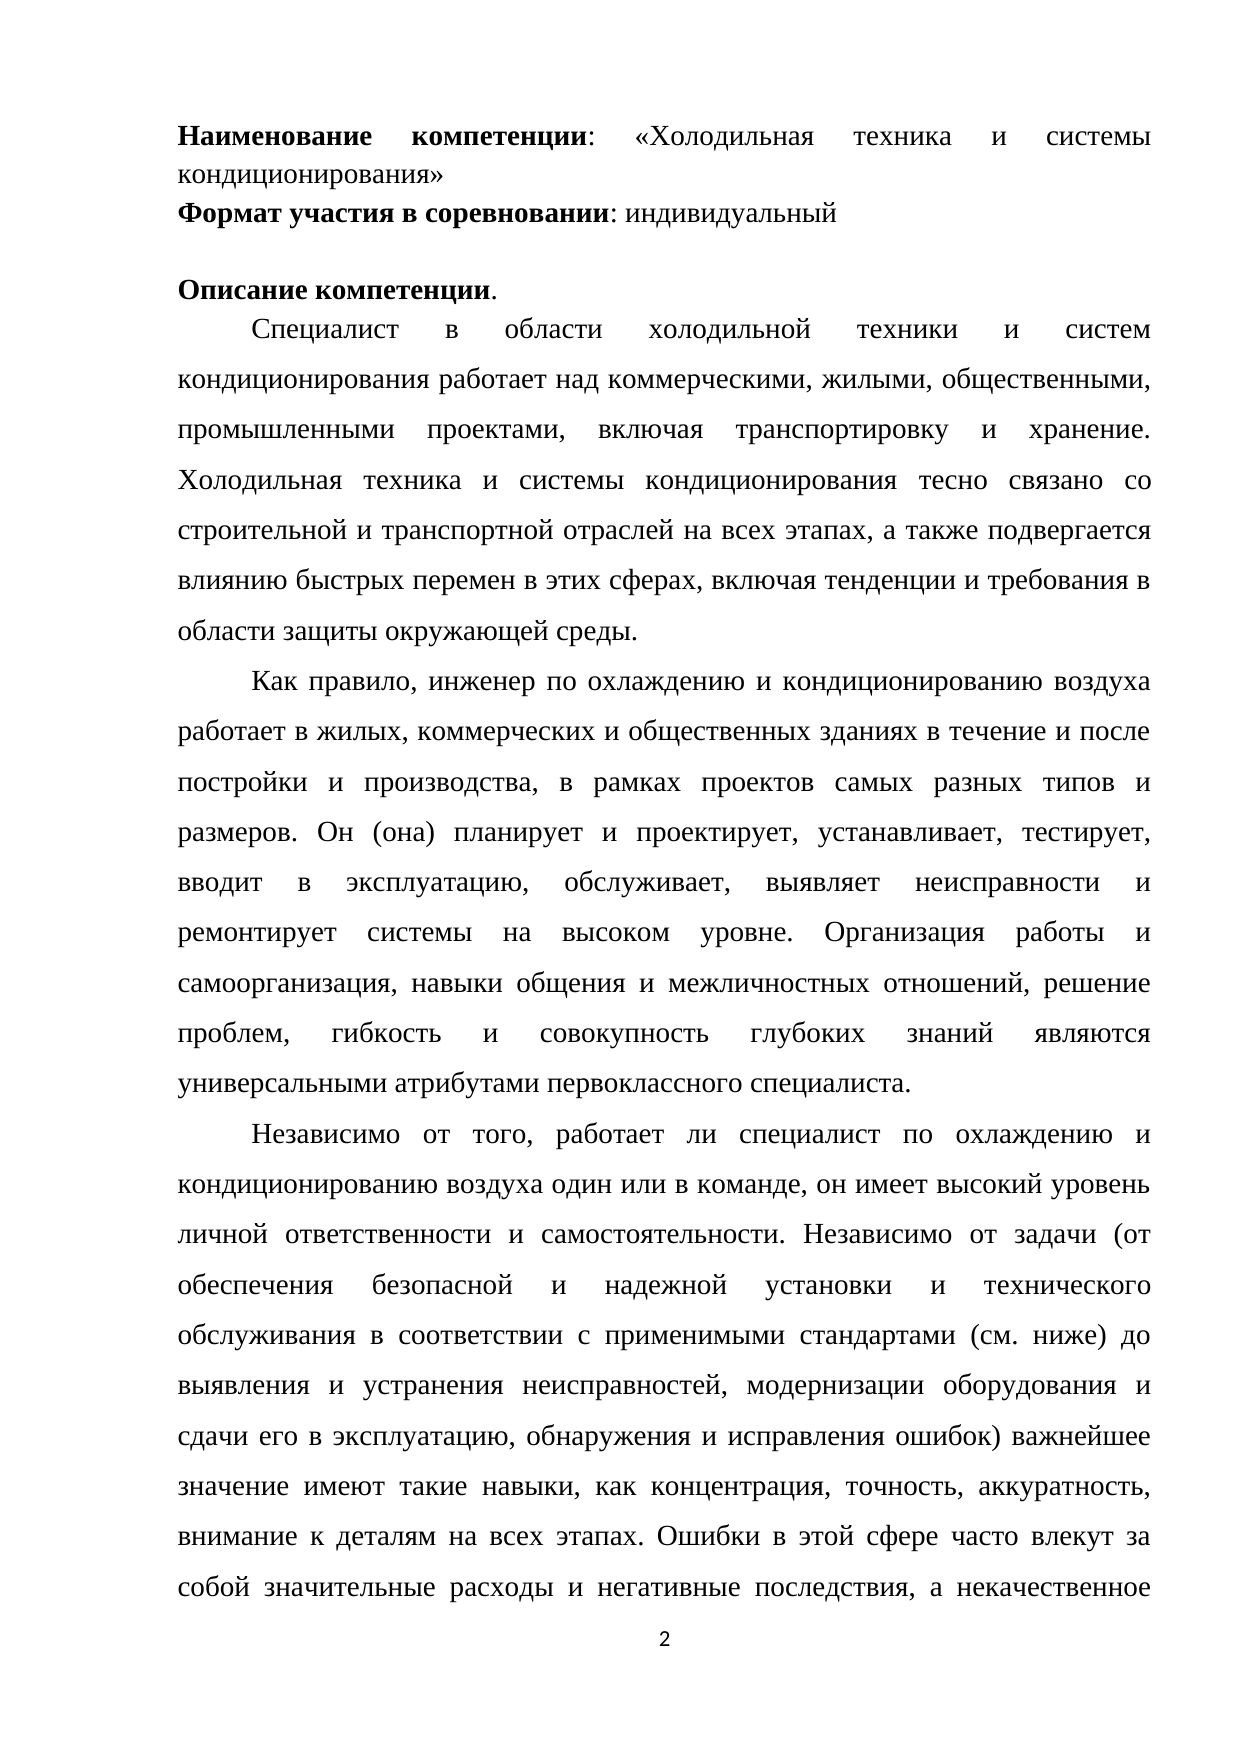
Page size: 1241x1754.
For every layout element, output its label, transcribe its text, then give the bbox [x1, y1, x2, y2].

text Как правило, инженер по охлаждению и кондиционированию воздуха работает в жилых, коммерческих и общественных зданиях в течение и после постройки и производства, в рамках проектов самых разных типов и размеров. Он (она) планирует и проектирует, устанавливает, тестирует, вводит в эксплуатацию, обслуживает, выявляет неисправности и ремонтирует системы на высоком уровне. Организация работы и самоорганизация, навыки общения и межличностных отношений, решение проблем, гибкость и совокупность глубоких знаний являются универсальными атрибутами первоклассного специалиста. [177, 663, 1152, 1099]
text Формат участия в соревновании: индивидуальный [177, 195, 1152, 229]
text Описание компетенции. [177, 272, 1152, 306]
text Специалист в области холодильной техники и систем кондиционирования работает над коммерческими, жилыми, общественными, промышленными проектами, включая транспортировку и хранение. Холодильная техника и системы кондиционирования тесно связано со строительной и транспортной отраслей на всех этапах, а также подвергается влиянию быстрых перемен в этих сферах, включая тенденции и требования в области защиты окружающей среды. [177, 311, 1152, 646]
text Наименование компетенции: «Холодильная техника и системы кондиционирования» [177, 118, 1152, 190]
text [177, 1116, 1152, 1602]
